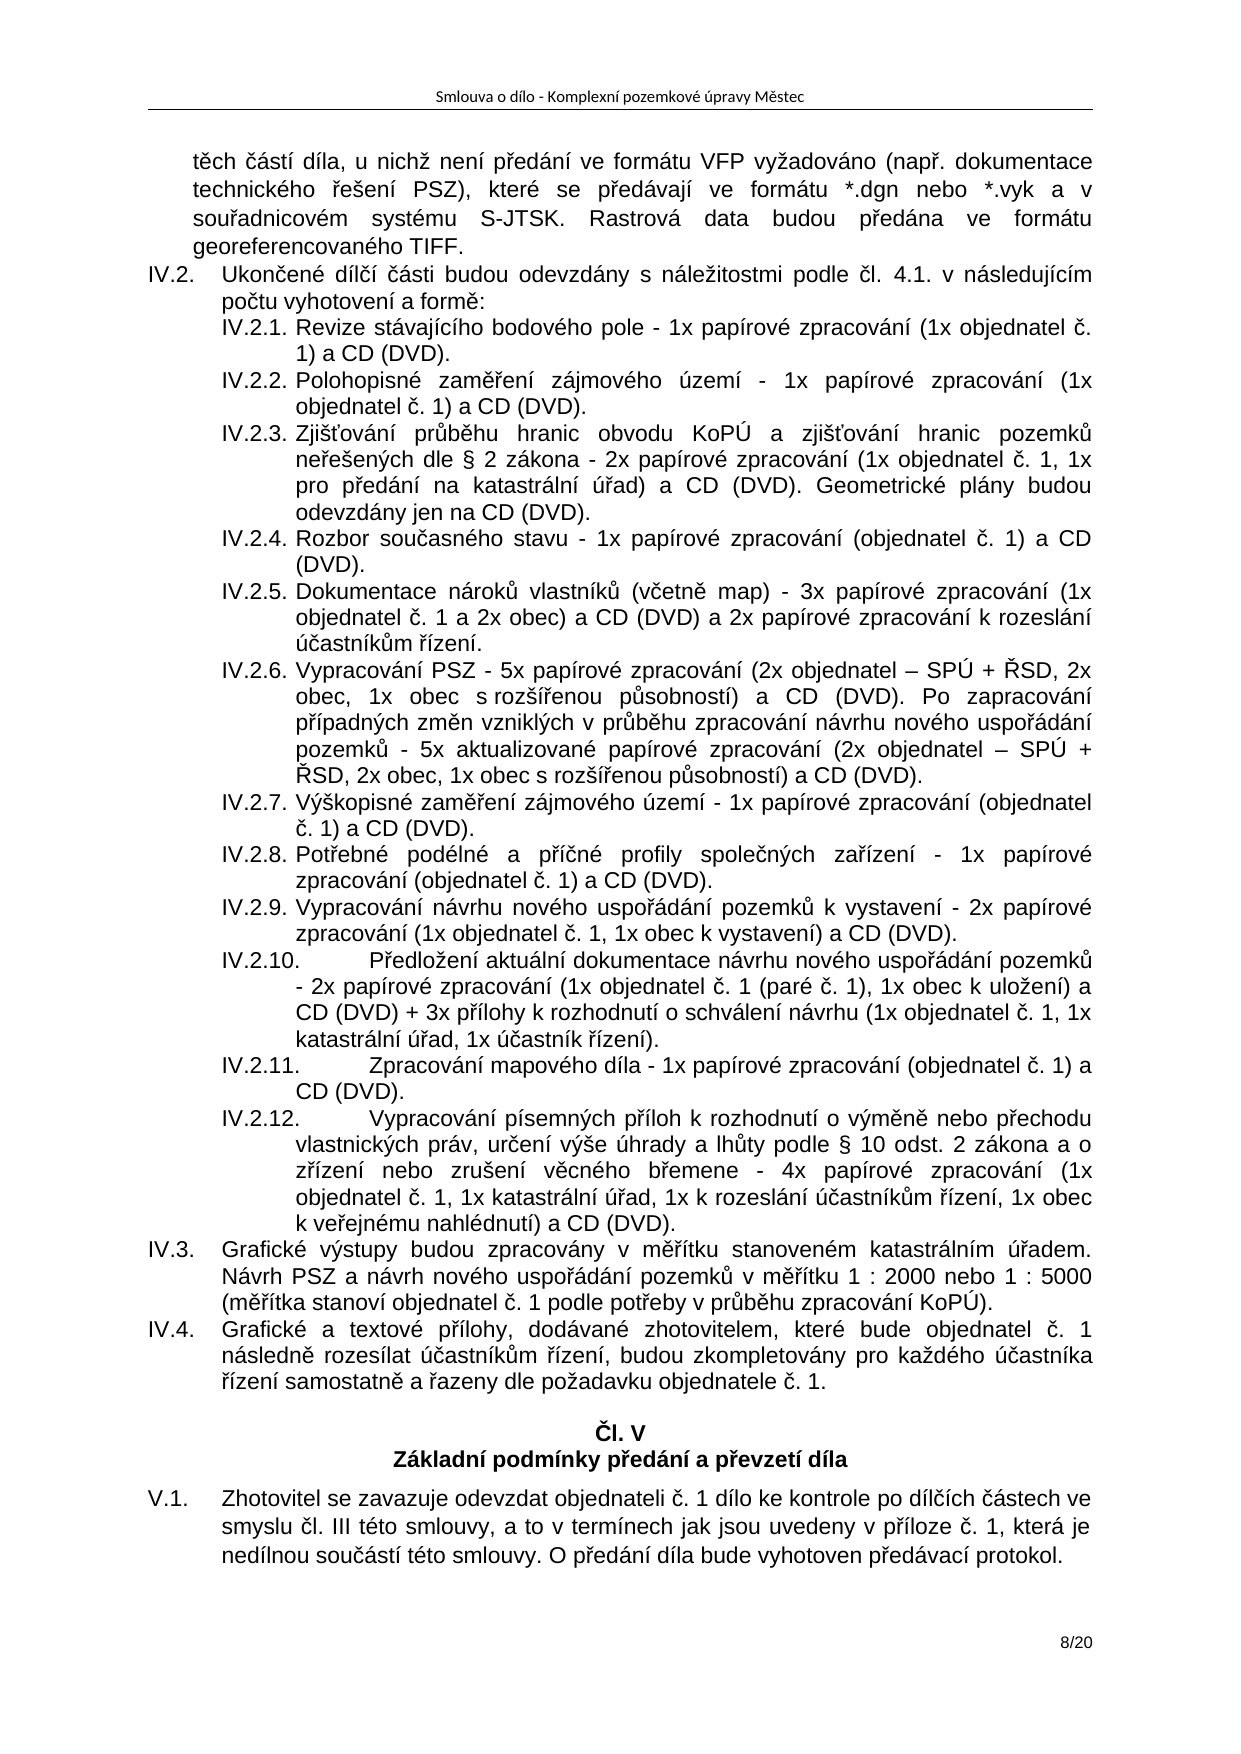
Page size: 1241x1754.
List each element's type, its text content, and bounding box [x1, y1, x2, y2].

text Vypracování návrhu nového uspořádání pozemků k vystavení - 2x papírové zpracování (1x objednatel č. 1, 1x obec k vystavení) a CD (DVD). [221, 894, 1093, 947]
list Grafické a textové přílohy, dodávané zhotovitelem, které bude objednatel č. 1 následně rozesílat účastníkům řízení, budou zkompletovány pro každého účastníka řízení samostatně a řazeny dle požadavku objednatele č. 1. [148, 1316, 1093, 1394]
text Vypracování PSZ - 5x papírové zpracování (2x objednatel – SPÚ + ŘSD, 2x obec, 1x obec s rozšířenou působností) a CD (DVD). Po zapracování případných změn vzniklých v průběhu zpracování návrhu nového uspořádání pozemků - 5x aktualizované papírové zpracování (2x objednatel – SPÚ + ŘSD, 2x obec, 1x obec s rozšířenou působností) a CD (DVD). [221, 657, 1093, 788]
list Ukončené dílčí části budou odevzdány s náležitostmi podle čl. 4.1. v následujícím počtu vyhotovení a formě: [148, 261, 1093, 314]
text Vypracování písemných příloh k rozhodnutí o výměně nebo přechodu vlastnických práv, určení výše úhrady a lhůty podle § 10 odst. 2 zákona a o zřízení nebo zrušení věcného břemene - 4x papírové zpracování (1x objednatel č. 1, 1x katastrální úřad, 1x k rozeslání účastníkům řízení, 1x obec k veřejnému nahlédnutí) a CD (DVD). [221, 1105, 1093, 1236]
text Rozbor současného stavu - 1x papírové zpracování (objednatel č. 1) a CD (DVD). [221, 525, 1093, 578]
text Předložení aktuální dokumentace návrhu nového uspořádání pozemků - 2x papírové zpracování (1x objednatel č. 1 (paré č. 1), 1x obec k uložení) a CD (DVD) + 3x přílohy k rozhodnutí o schválení návrhu (1x objednatel č. 1, 1x katastrální úřad, 1x účastník řízení). [221, 947, 1093, 1052]
text Výškopisné zaměření zájmového území - 1x papírové zpracování (objednatel č. 1) a CD (DVD). [221, 788, 1093, 841]
text Revize stávajícího bodového pole - 1x papírové zpracování (1x objednatel č. 1) a CD (DVD). [221, 314, 1093, 367]
list Grafické výstupy budou zpracovány v měřítku stanoveném katastrálním úřadem. Návrh PSZ a návrh nového uspořádání pozemků v měřítku 1 : 2000 nebo 1 : 5000 (měřítka stanoví objednatel č. 1 podle potřeby v průběhu zpracování KoPÚ). [148, 1236, 1093, 1316]
text Potřebné podélné a příčné profily společných zařízení - 1x papírové zpracování (objednatel č. 1) a CD (DVD). [221, 841, 1093, 894]
text Zjišťování průběhu hranic obvodu KoPÚ a zjišťování hranic pozemků neřešených dle § 2 zákona - 2x papírové zpracování (1x objednatel č. 1, 1x pro předání na katastrální úřad) a CD (DVD). Geometrické plány budou odevzdány jen na CD (DVD). [221, 419, 1093, 525]
text Polohopisné zaměření zájmového území - 1x papírové zpracování (1x objednatel č. 1) a CD (DVD). [221, 367, 1093, 419]
subtitle Čl. V Základní podmínky předání a převzetí díla [148, 1419, 1093, 1472]
text Zpracování mapového díla - 1x papírové zpracování (objednatel č. 1) a CD (DVD). [221, 1052, 1093, 1105]
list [148, 148, 1093, 259]
text Dokumentace nároků vlastníků (včetně map) - 3x papírové zpracování (1x objednatel č. 1 a 2x obec) a CD (DVD) a 2x papírové zpracování k rozeslání účastníkům řízení. [221, 578, 1093, 657]
list Zhotovitel se zavazuje odevzdat objednateli č. 1 dílo ke kontrole po dílčích částech ve smyslu čl. III této smlouvy, a to v termínech jak jsou uvedeny v příloze č. 1, která je nedílnou součástí této smlouvy. O předání díla bude vyhotoven předávací protokol. [148, 1485, 1093, 1568]
